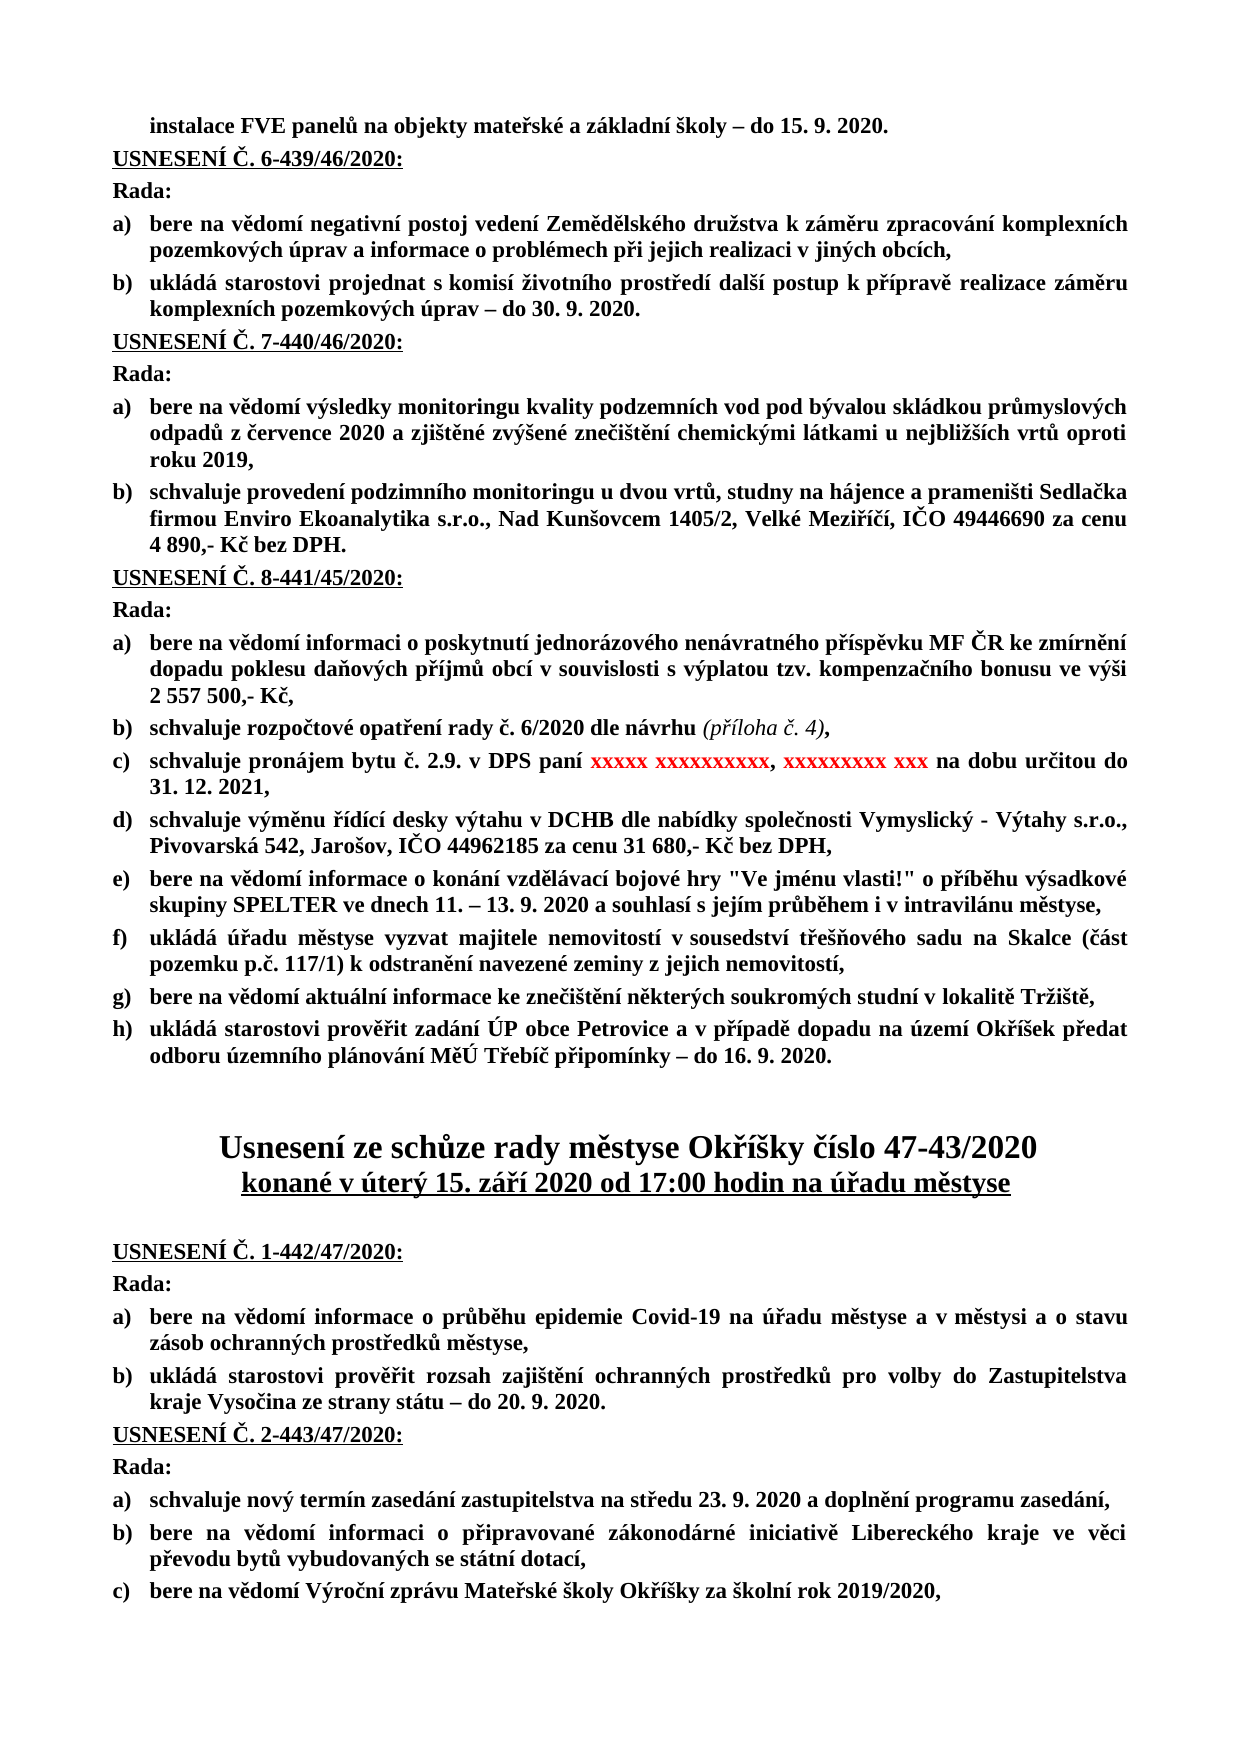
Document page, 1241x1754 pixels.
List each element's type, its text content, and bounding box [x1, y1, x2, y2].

list schvaluje rozpočtové opatření rady č. 6/2020 dle návrhu (příloha č. 4), [112, 714, 1128, 741]
subtitle Usnesení ze schůze rady městyse Okříšky číslo 47-43/2020 [112, 1127, 1144, 1165]
list ukládá starostovi prověřit zadání ÚP obce Petrovice a v případě dopadu na území Okříšek předat odboru územního plánování MěÚ Třebíč připomínky – do 16. 9. 2020. [112, 1015, 1128, 1068]
list bere na vědomí informace o konání vzdělávací bojové hry "Ve jménu vlasti!" o příběhu výsadkové skupiny SPELTER ve dnech 11. – 13. 9. 2020 a souhlasí s jejím průběhem i v intravilánu městyse, [112, 865, 1128, 917]
text USNESENÍ Č. 2-443/47/2020: [112, 1421, 1128, 1447]
text Rada: [112, 596, 1128, 623]
list bere na vědomí Výroční zprávu Mateřské školy Okříšky za školní rok 2019/2020, [112, 1578, 1128, 1604]
list bere na vědomí aktuální informace ke znečištění některých soukromých studní v lokalitě Tržiště, [112, 983, 1128, 1009]
text Rada: [112, 1453, 1128, 1480]
list schvaluje pronájem bytu č. 2.9. v DPS paní xxxxx xxxxxxxxxx, xxxxxxxxx xxx na dobu určitou do 31. 12. 2021, [112, 747, 1128, 799]
list schvaluje výměnu řídící desky výtahu v DCHB dle nabídky společnosti Vymyslický - Výtahy s.r.o., Pivovarská 542, Jarošov, IČO 44962185 za cenu 31 680,- Kč bez DPH, [112, 806, 1128, 858]
list schvaluje provedení podzimního monitoringu u dvou vrtů, studny na hájence a prameništi Sedlačka firmou Enviro Ekoanalytika s.r.o., Nad Kunšovcem 1405/2, Velké Meziříčí, IČO 49446690 za cenu 4 890,- Kč bez DPH. [112, 478, 1128, 557]
list bere na vědomí negativní postoj vedení Zemědělského družstva k záměru zpracování komplexních pozemkových úprav a informace o problémech při jejich realizaci v jiných obcích, [112, 210, 1128, 263]
text Usnesení Č. 7-440/46/2020: [112, 328, 1128, 354]
subtitle konané v úterý 15. září 2020 od 17:00 hodin na úřadu městyse [124, 1165, 1128, 1199]
list bere na vědomí informaci o poskytnutí jednorázového nenávratného příspěvku MF ČR ke zmírnění dopadu poklesu daňových příjmů obcí v souvislosti s výplatou tzv. kompenzačního bonusu ve výši 2 557 500,- Kč, [112, 629, 1128, 708]
list bere na vědomí výsledky monitoringu kvality podzemních vod pod bývalou skládkou průmyslových odpadů z července 2020 a zjištěné zvýšené znečištění chemickými látkami u nejbližších vrtů oproti roku 2019, [112, 393, 1128, 472]
list ukládá starostovi prověřit rozsah zajištění ochranných prostředků pro volby do Zastupitelstva kraje Vysočina ze strany státu – do 20. 9. 2020. [112, 1362, 1128, 1414]
list bere na vědomí informaci o připravované zákonodárné iniciativě Libereckého kraje ve věci převodu bytů vybudovaných se státní dotací, [112, 1519, 1128, 1571]
text Rada: [112, 361, 1128, 387]
list ukládá starostovi projednat s komisí životního prostředí další postup k přípravě realizace záměru komplexních pozemkových úprav – do 30. 9. 2020. [112, 269, 1128, 322]
list bere na vědomí informace o průběhu epidemie Covid-19 na úřadu městyse a v městysi a o stavu zásob ochranných prostředků městyse, [112, 1303, 1128, 1356]
text Usnesení Č. 1-442/47/2020: [112, 1238, 1128, 1264]
text Rada: [112, 1270, 1128, 1297]
text Usnesení Č. 8-441/45/2020: [112, 564, 1128, 590]
text Rada: [112, 177, 1128, 204]
list ukládá úřadu městyse vyzvat majitele nemovitostí v sousedství třešňového sadu na Skalce (část pozemku p.č. 117/1) k odstranění navezené zeminy z jejich nemovitostí, [112, 924, 1128, 976]
list schvaluje nový termín zasedání zastupitelstva na středu 23. 9. 2020 a doplnění programu zasedání, [112, 1486, 1128, 1512]
text Usnesení Č. 6-439/46/2020: [112, 145, 1128, 171]
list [112, 112, 1128, 138]
